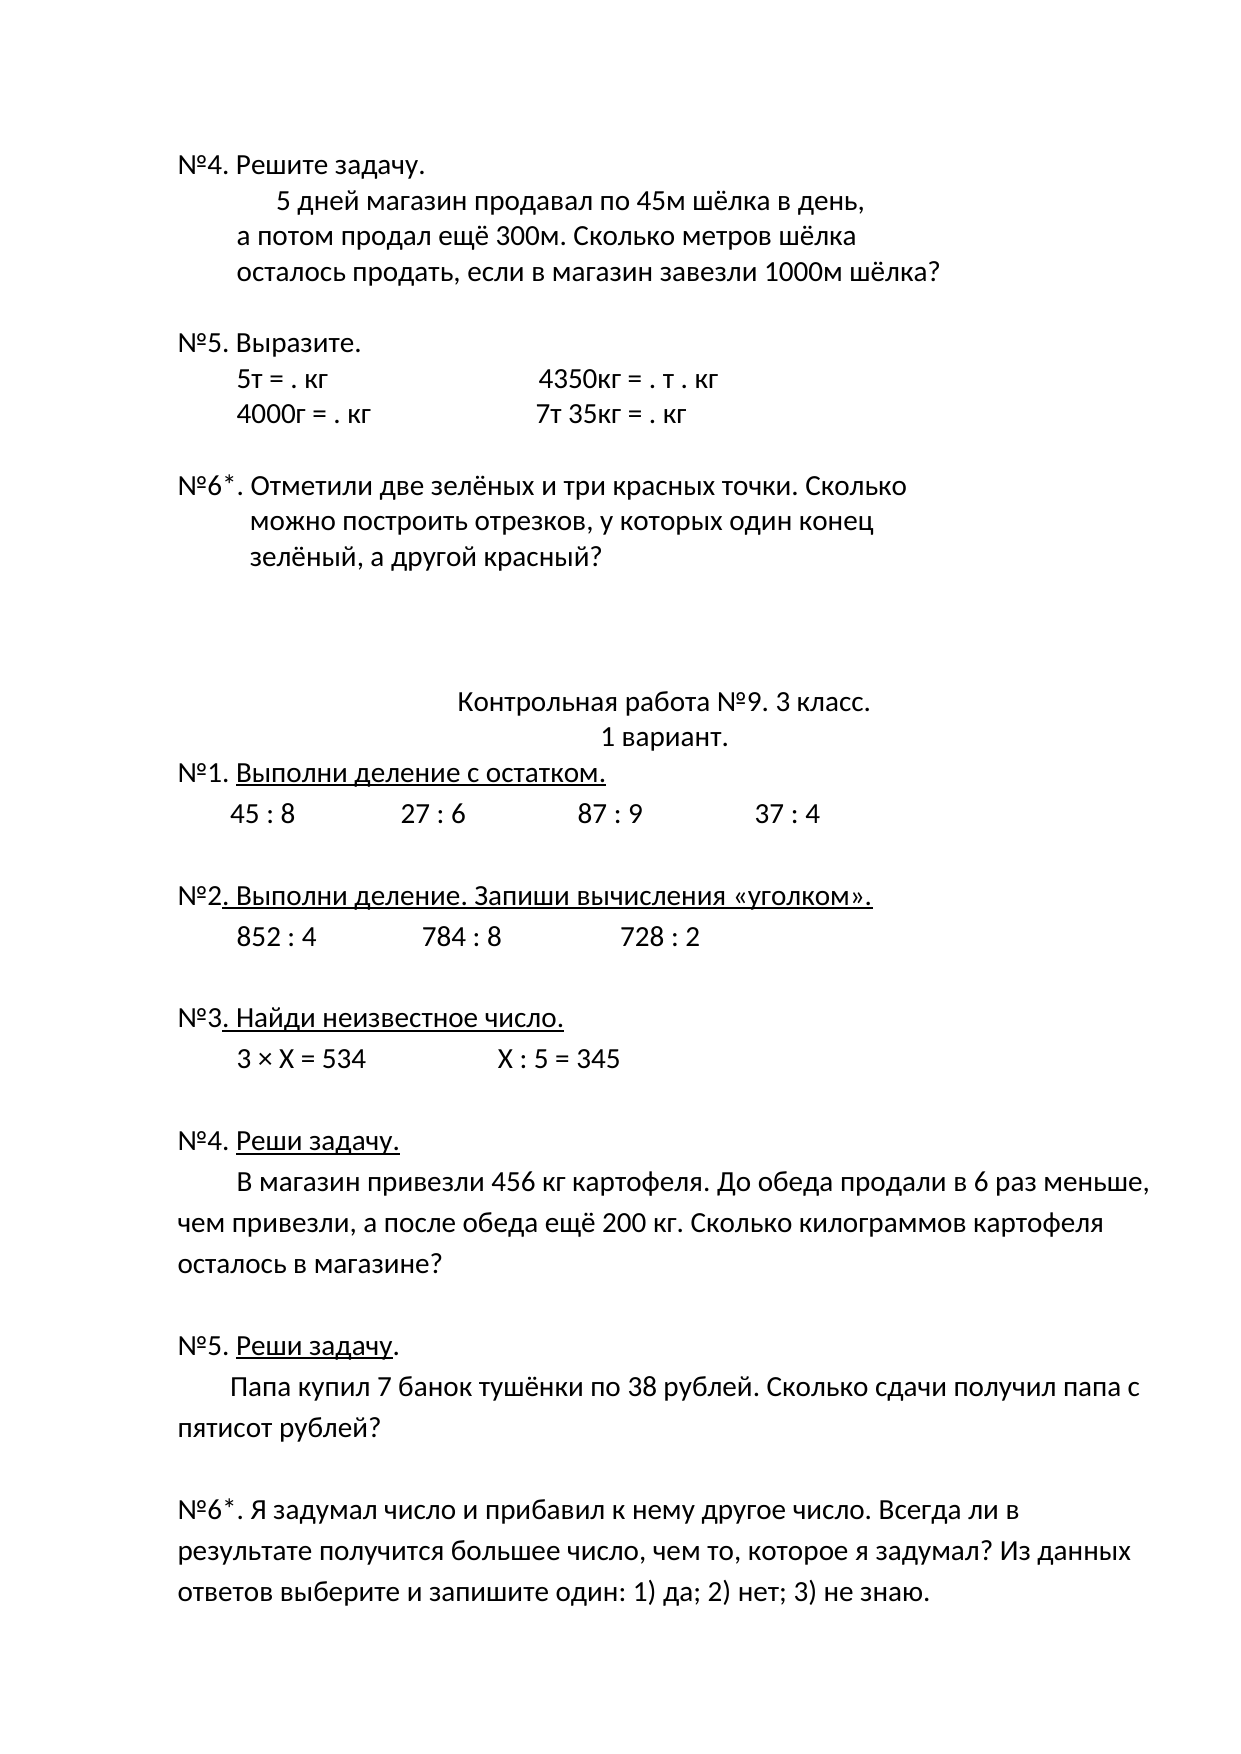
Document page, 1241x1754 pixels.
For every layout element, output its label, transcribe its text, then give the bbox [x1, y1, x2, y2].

text №6*. Отметили две зелёных и три красных точки. Сколько [177, 467, 1152, 502]
text 852 : 4 784 : 8 728 : 2 [177, 918, 1152, 953]
text 5 дней магазин продавал по 45м шёлка в день, [177, 182, 1152, 217]
text можно построить отрезков, у которых один конец [177, 502, 1152, 538]
text 45 : 8 27 : 6 87 : 9 37 : 4 [177, 795, 1152, 831]
text 3 × Х = 534 Х : 5 = 345 [177, 1041, 1152, 1076]
text 5т = . кг 4350кг = . т . кг [177, 360, 1152, 396]
text 4000г = . кг 7т 35кг = . кг [177, 396, 1152, 431]
text №4. Решите задачу. [177, 146, 1152, 182]
text №1. Выполни деление с остатком. [177, 754, 1152, 789]
text №2. Выполни деление. Запиши вычисления «уголком». [177, 877, 1152, 912]
text №5. Реши задачу. [177, 1327, 1152, 1363]
text №6*. Я задумал число и прибавил к нему другое число. Всегда ли в результате получится большее число, чем то, которое я задумал? Из данных ответов выберите и запишите один: 1) да; 2) нет; 3) не знаю. [177, 1491, 1152, 1608]
text №4. Реши задачу. [177, 1122, 1152, 1158]
text №5. Выразите. [177, 324, 1152, 360]
text осталось продать, если в магазин завезли 1000м шёлка? [177, 253, 1152, 289]
text Контрольная работа №9. 3 класс. [177, 683, 1152, 718]
text а потом продал ещё 300м. Сколько метров шёлка [177, 217, 1152, 253]
text зелёный, а другой красный? [177, 538, 1152, 574]
text Папа купил 7 банок тушёнки по 38 рублей. Сколько сдачи получил папа с пятисот рублей? [177, 1368, 1152, 1444]
text 1 вариант. [177, 718, 1152, 754]
text №3. Найди неизвестное число. [177, 999, 1152, 1035]
text В магазин привезли 456 кг картофеля. До обеда продали в 6 раз меньше, чем привезли, а после обеда ещё 200 кг. Сколько килограммов картофеля осталось в магазине? [177, 1163, 1152, 1281]
